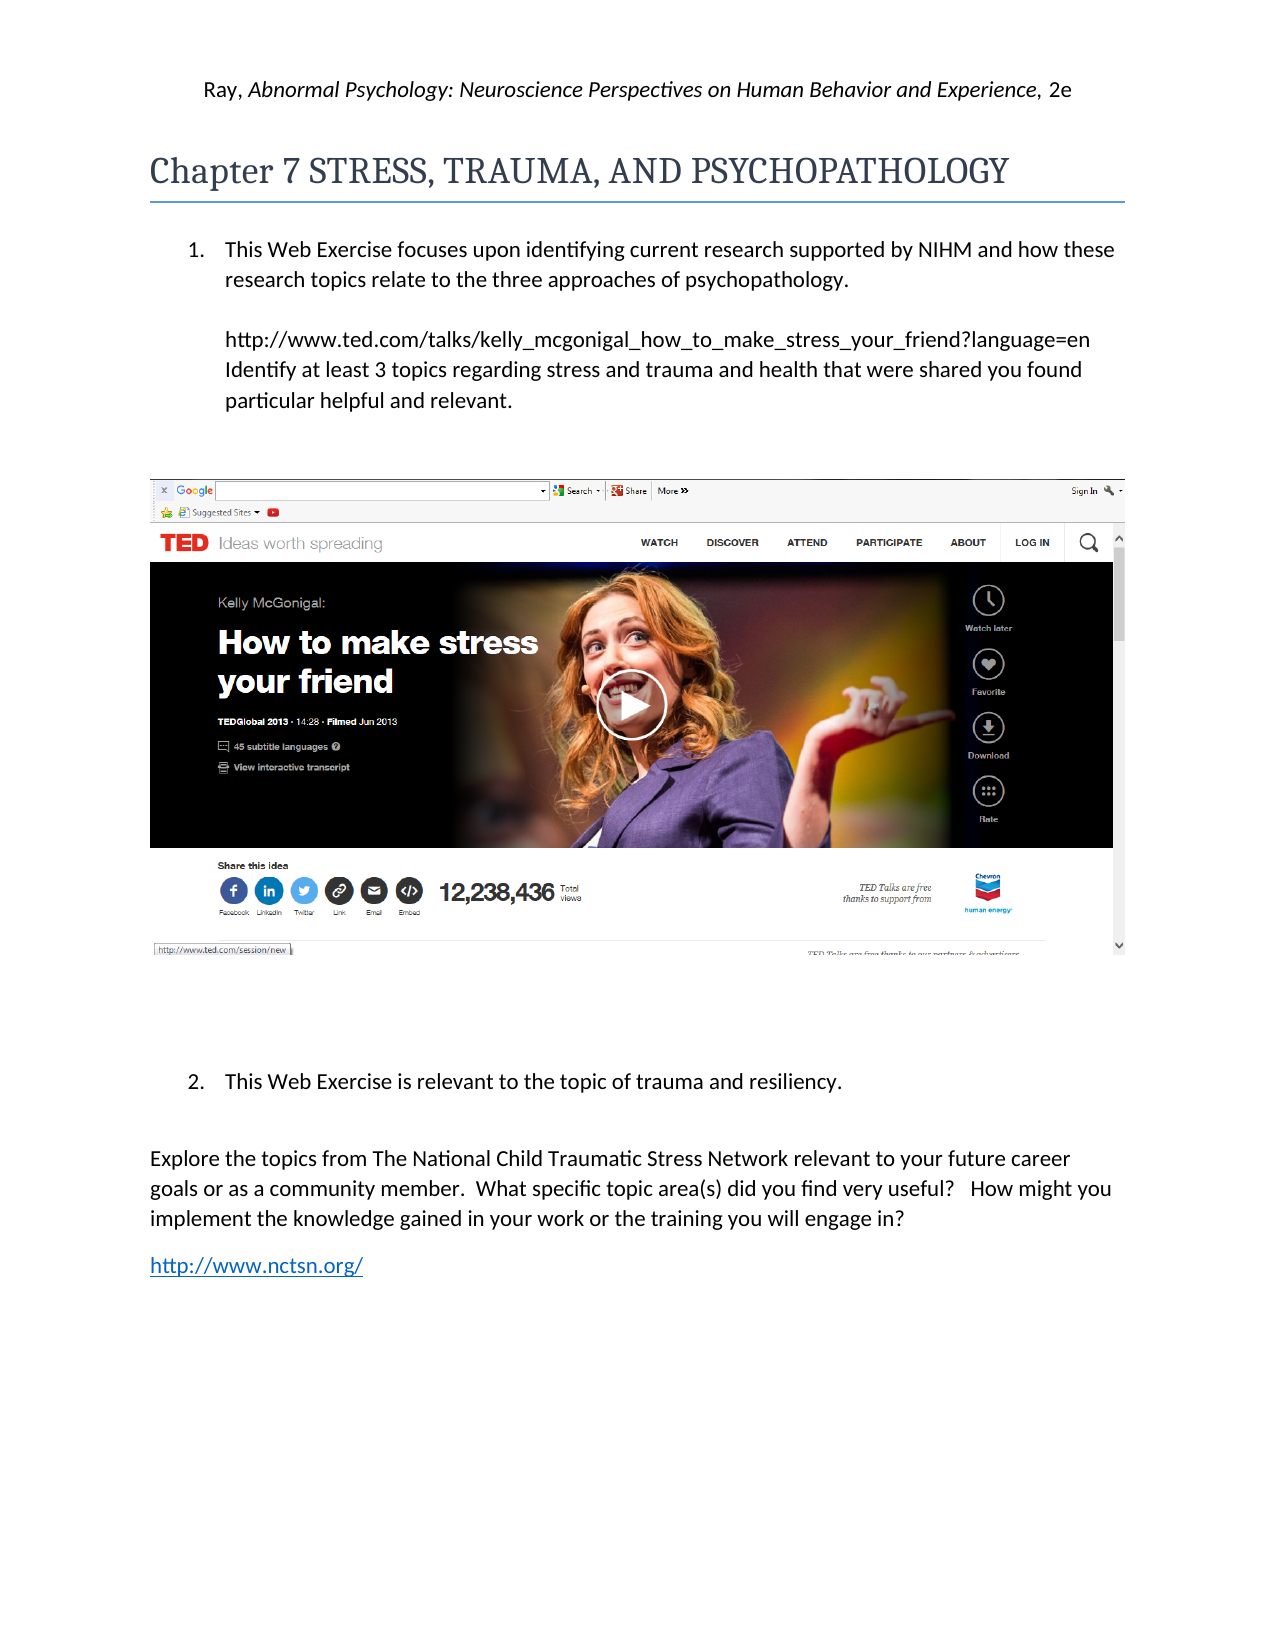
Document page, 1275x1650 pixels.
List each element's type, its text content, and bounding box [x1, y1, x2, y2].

list http://www.ted.com/talks/kelly_mcgonigal_how_to_make_stress_your_friend?language=en [225, 325, 1125, 353]
list This Web Exercise focuses upon identifying current research supported by NIHM and how these research topics relate to the three approaches of psychopathology. [187, 235, 1125, 293]
picture [150, 479, 1125, 955]
list Identify at least 3 topics regarding stress and trauma and health that were shared you found particular helpful and relevant. [225, 356, 1125, 414]
text Explore the topics from The National Child Traumatic Stress Network relevant to your future career goals or as a community member. What specific topic area(s) did you find very useful? How might you implement the knowledge gained in your work or the training you will engage in? [150, 1144, 1125, 1232]
text http://www.nctsn.org/ [150, 1251, 1125, 1279]
title Chapter 7 STRESS, TRAUMA, AND PSYCHOPATHOLOGY [150, 150, 1125, 201]
list This Web Exercise is relevant to the topic of trauma and resiliency. [187, 1067, 1125, 1095]
